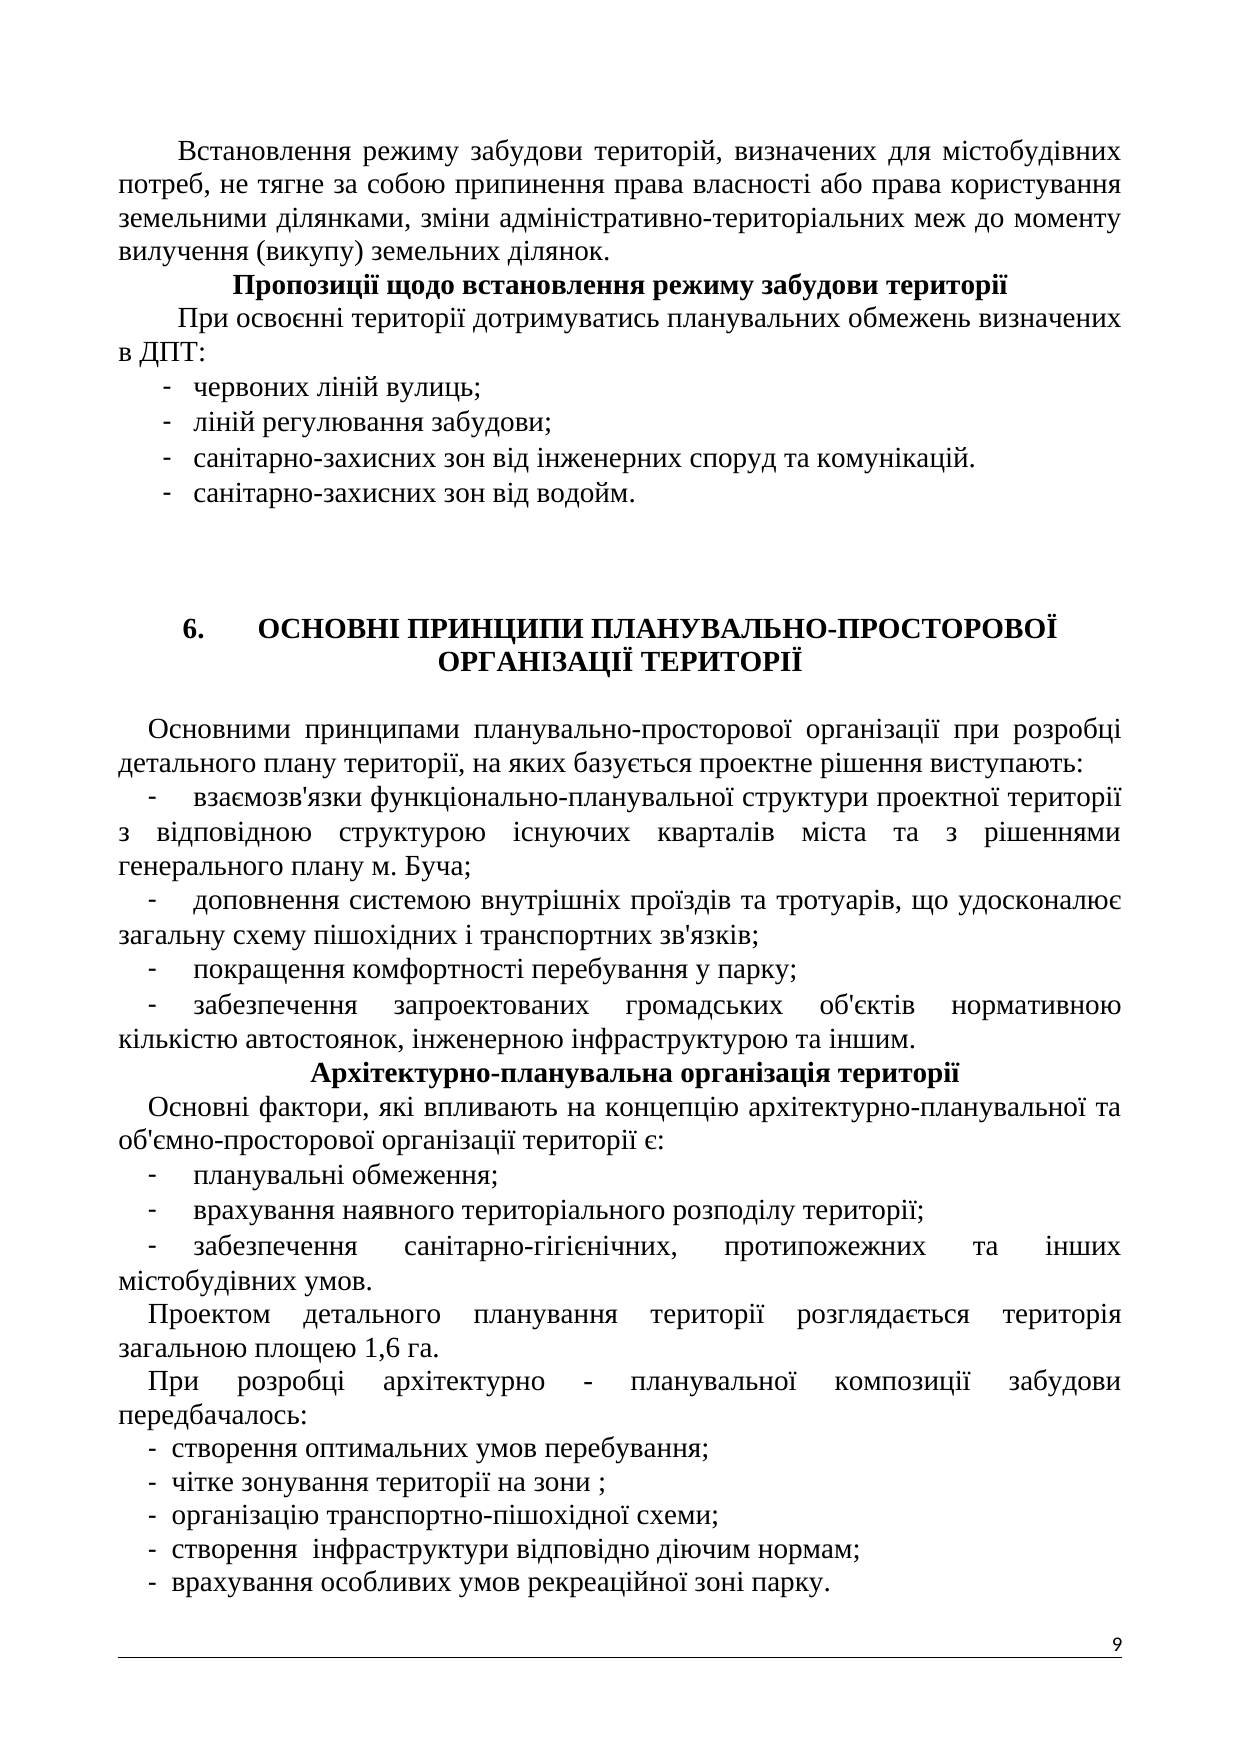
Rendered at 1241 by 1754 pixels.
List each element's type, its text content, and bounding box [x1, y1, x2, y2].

text При розробці архітектурно - планувальної композиції забудови передбачалось: [118, 1363, 1122, 1430]
text Основні фактори, які впливають на концепцію архітектурно-планувальної та об'ємно-просторової організації території є: [118, 1089, 1122, 1156]
list санітарно-захисних зон від інженерних споруд та комунікацій. [118, 439, 1122, 474]
list покращення комфортності перебування у парку; [118, 950, 1122, 986]
text Встановлення режиму забудови територій, визначених для містобудівних потреб, не тягне за собою припинення права власності або права користування земельними ділянками, зміни адміністративно-територіальних меж до моменту вилучення (викупу) земельних ділянок. [118, 133, 1122, 267]
list чітке зонування території на зони ; [118, 1464, 1122, 1497]
list врахування особливих умов рекреаційної зоні парку. [118, 1564, 1122, 1598]
list створення оптимальних умов перебування; [118, 1430, 1122, 1464]
list забезпечення запроектованих громадських об'єктів нормативною кількістю автостоянок, інженерною інфраструктурою та іншим. [118, 986, 1122, 1055]
text Архітектурно-планувальна організація території [118, 1055, 1122, 1089]
list доповнення системою внутрішніх проїздів та тротуарів, що удосконалює загальну схему пішохідних і транспортних зв'язків; [118, 881, 1122, 950]
text Проектом детального планування території розглядається територія загальною площею 1,6 га. [118, 1296, 1122, 1363]
list взаємозв'язки функціонально-планувальної структури проектної території з відповідною структурою існуючих кварталів міста та з рішеннями генерального плану м. Буча; [118, 778, 1122, 881]
list врахування наявного територіального розподілу території; [118, 1191, 1122, 1227]
text Основними принципами планувально-просторової організації при розробці детального плану території, на яких базується проектне рішення виступають: [118, 711, 1122, 778]
text 6. ОСНОВНІ ПРИНЦИПИ ПЛАНУВАЛЬНО-ПРОСТОРОВОЇ ОРГАНІЗАЦІЇ ТЕРИТОРІЇ [118, 611, 1122, 678]
list забезпечення санітарно-гігієнічних, протипожежних та інших містобудівних умов. [118, 1227, 1122, 1296]
list санітарно-захисних зон від водойм. [118, 474, 1122, 510]
list ліній регулювання забудови; [118, 403, 1122, 439]
list організацію транспортно-пішохідної схеми; [118, 1497, 1122, 1531]
text При освоєнні території дотримуватись планувальних обмежень визначених в ДПТ: [118, 301, 1122, 368]
text Пропозиції щодо встановлення режиму забудови території [118, 267, 1122, 301]
list створення інфраструктури відповідно діючим нормам; [118, 1531, 1122, 1564]
list червоних ліній вулиць; [118, 368, 1122, 403]
list планувальні обмеження; [118, 1156, 1122, 1191]
